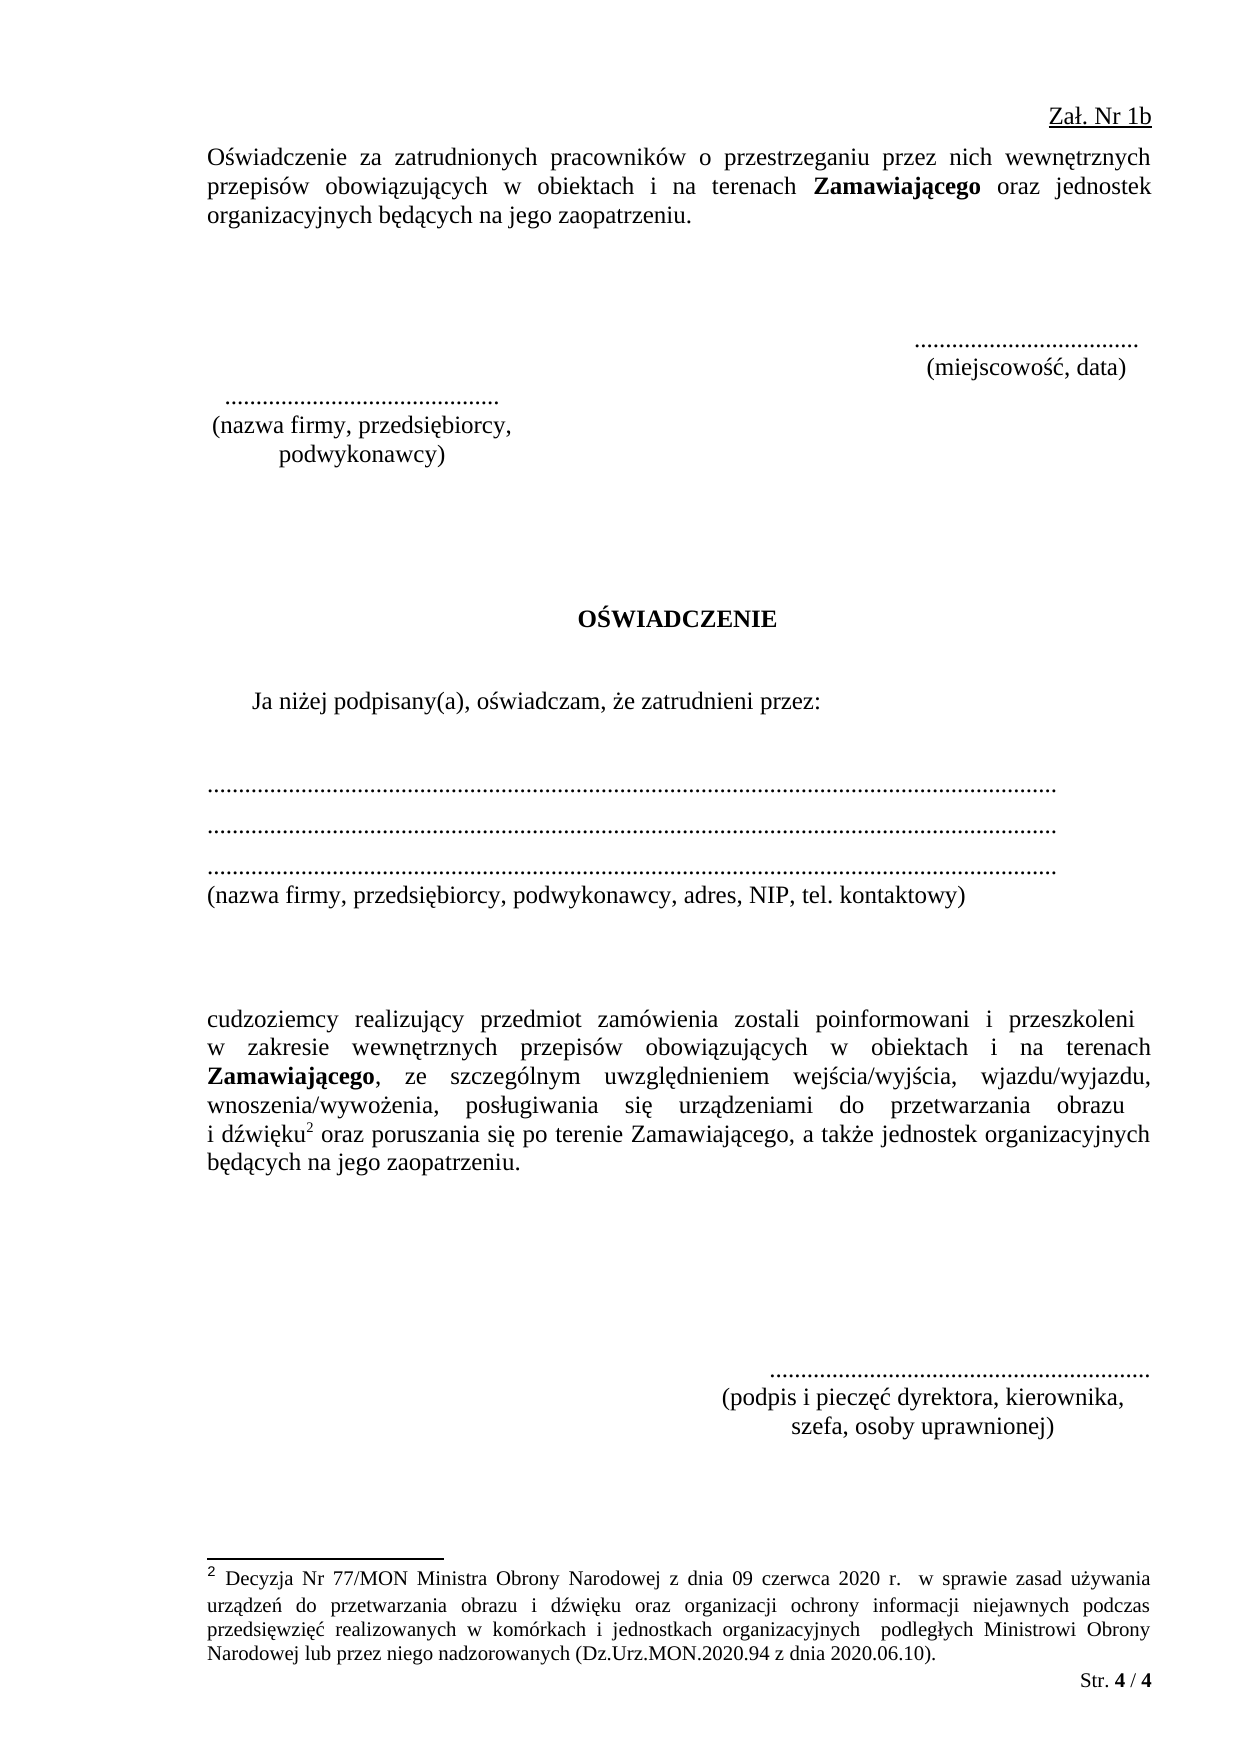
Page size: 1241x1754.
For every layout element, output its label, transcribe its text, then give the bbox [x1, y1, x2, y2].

text ........................................................................................................................................ (nazwa firmy, przedsiębiorcy, podwykonawcy, adres, NIP, tel. kontaktowy) [207, 851, 1152, 909]
text (miejscowość, data) [901, 352, 1152, 381]
text Zał. Nr 1b [207, 101, 1152, 130]
text OŚWIADCZENIE [207, 604, 777, 632]
text ........................................................................................................................................ [207, 810, 1152, 839]
text (nazwa firmy, przedsiębiorcy, podwykonawcy) [207, 410, 517, 467]
text cudzoziemcy realizujący przedmiot zamówienia zostali poinformowani i przeszkoleni w zakresie wewnętrznych przepisów obowiązujących w obiektach i na terenach Zamawiającego, ze szczególnym uwzględnieniem wejścia/wyjścia, wjazdu/wyjazdu, wnoszenia/wywożenia, posługiwania się urządzeniami do przetwarzania obrazu i dźwięku oraz poruszania się po terenie Zamawiającego, a także jednostek organizacyjnych będących na jego zaopatrzeniu. [207, 1004, 1152, 1176]
text (podpis i pieczęć dyrektora, kierownika, szefa, osoby uprawnionej) [694, 1382, 1152, 1440]
text ........................................................................................................................................ [207, 769, 1152, 797]
text ............................................ [207, 381, 517, 410]
text ............................................................. [768, 1354, 1152, 1382]
text .................................... [901, 324, 1152, 352]
text Ja niżej podpisany(a), oświadczam, że zatrudnieni przez: [252, 686, 1152, 715]
text Oświadczenie za zatrudnionych pracowników o przestrzeganiu przez nich wewnętrznych przepisów obowiązujących w obiektach i na terenach Zamawiającego oraz jednostek organizacyjnych będących na jego zaopatrzeniu. [207, 142, 1152, 229]
